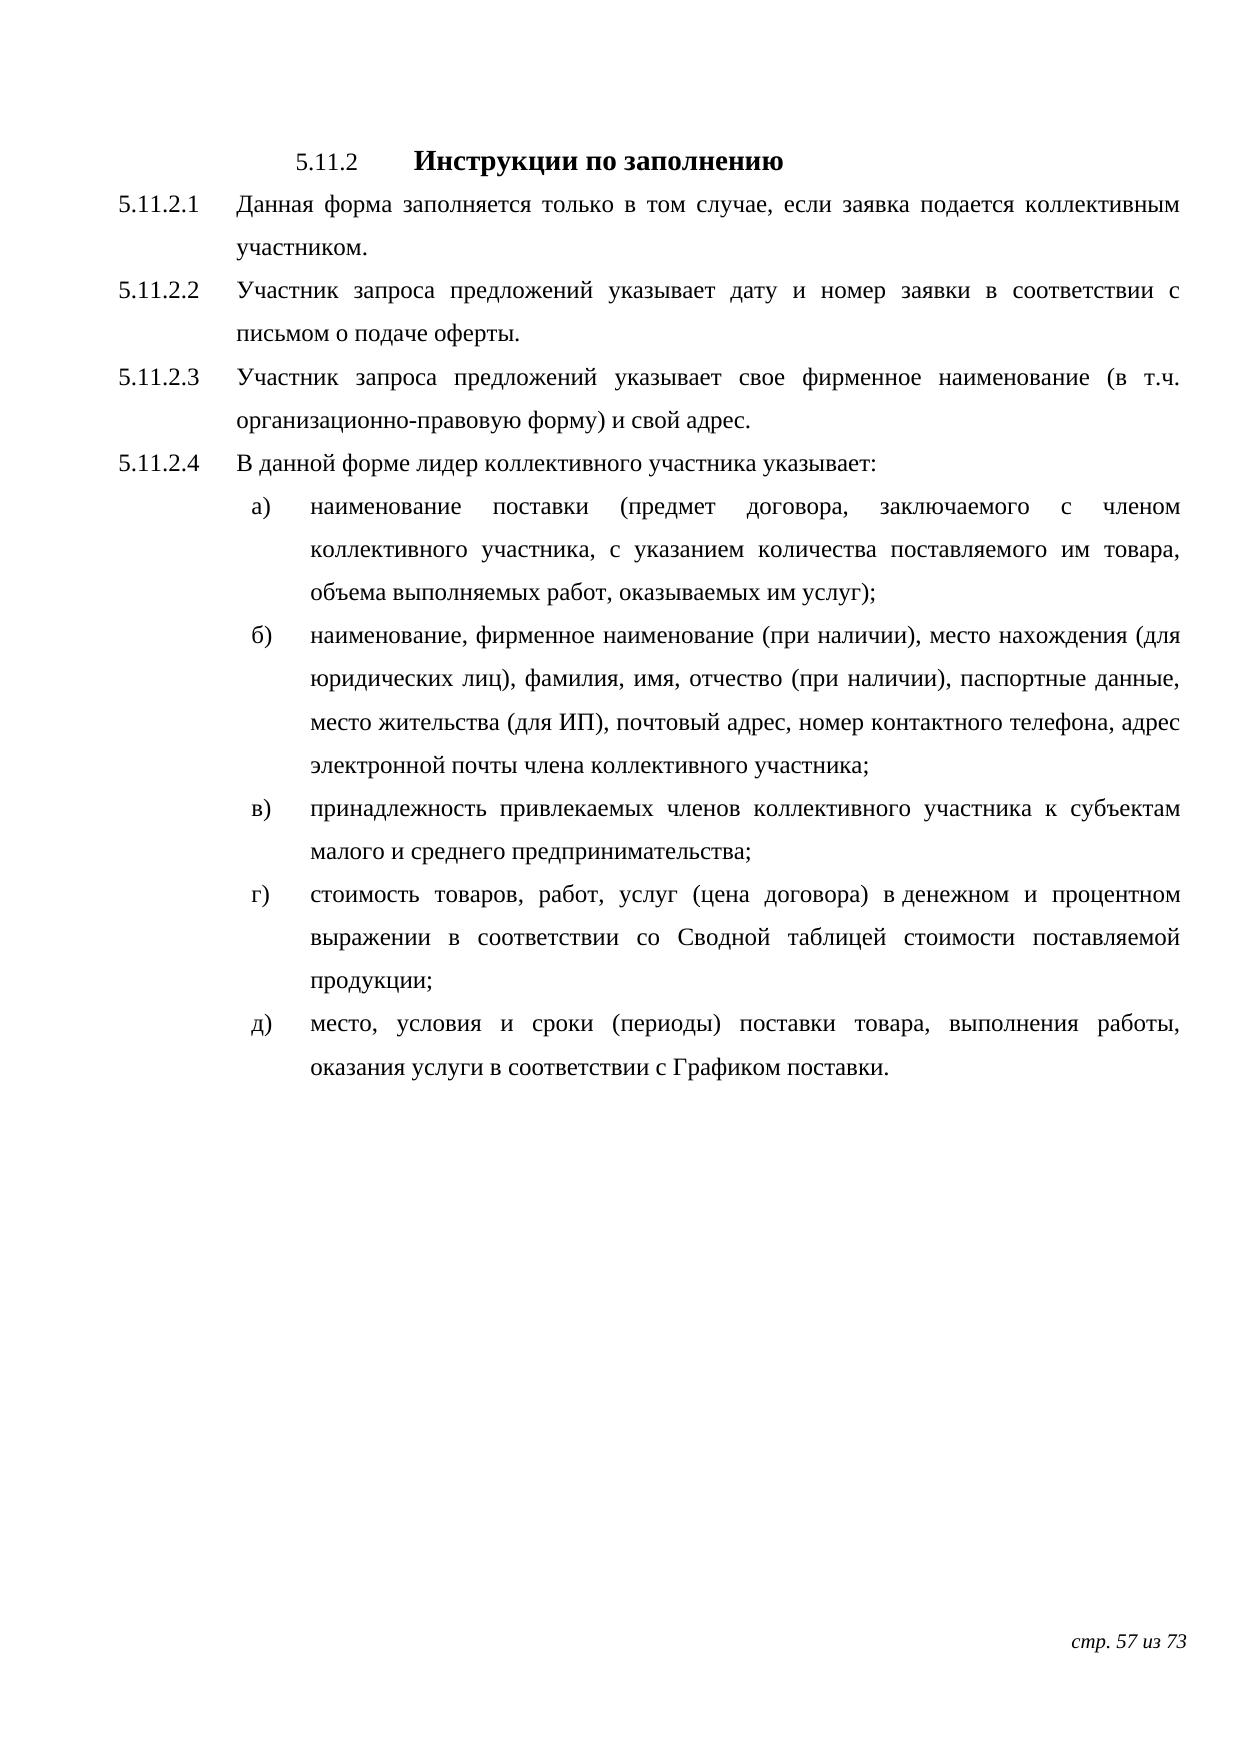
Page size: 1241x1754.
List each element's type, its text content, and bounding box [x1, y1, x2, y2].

text место, условия и сроки (периоды) поставки товара, выполнения работы, оказания услуги в соответствии с Графиком поставки. [251, 1008, 1181, 1080]
text наименование, фирменное наименование (при наличии), место нахождения (для юридических лиц), фамилия, имя, отчество (при наличии), паспортные данные, место жительства (для ИП), почтовый адрес, номер контактного телефона, адрес электронной почты члена коллективного участника; [251, 620, 1181, 778]
text Участник запроса предложений указывает свое фирменное наименование (в т.ч. организационно-правовую форму) и свой адрес. [118, 362, 1181, 433]
text Инструкции по заполнению [236, 143, 1181, 177]
text Участник запроса предложений указывает дату и номер заявки в соответствии с письмом о подаче оферты. [118, 275, 1181, 347]
text Данная форма заполняется только в том случае, если заявка подается коллективным участником. [118, 189, 1181, 261]
text стоимость товаров, работ, услуг (цена договора) в денежном и процентном выражении в соответствии со Сводной таблицей стоимости поставляемой продукции; [251, 879, 1181, 994]
text принадлежность привлекаемых членов коллективного участника к субъектам малого и среднего предпринимательства; [251, 793, 1181, 865]
text В данной форме лидер коллективного участника указывает: [118, 448, 1181, 477]
text наименование поставки (предмет договора, заключаемого с членом коллективного участника, с указанием количества поставляемого им товара, объема выполняемых работ, оказываемых им услуг); [251, 491, 1181, 606]
